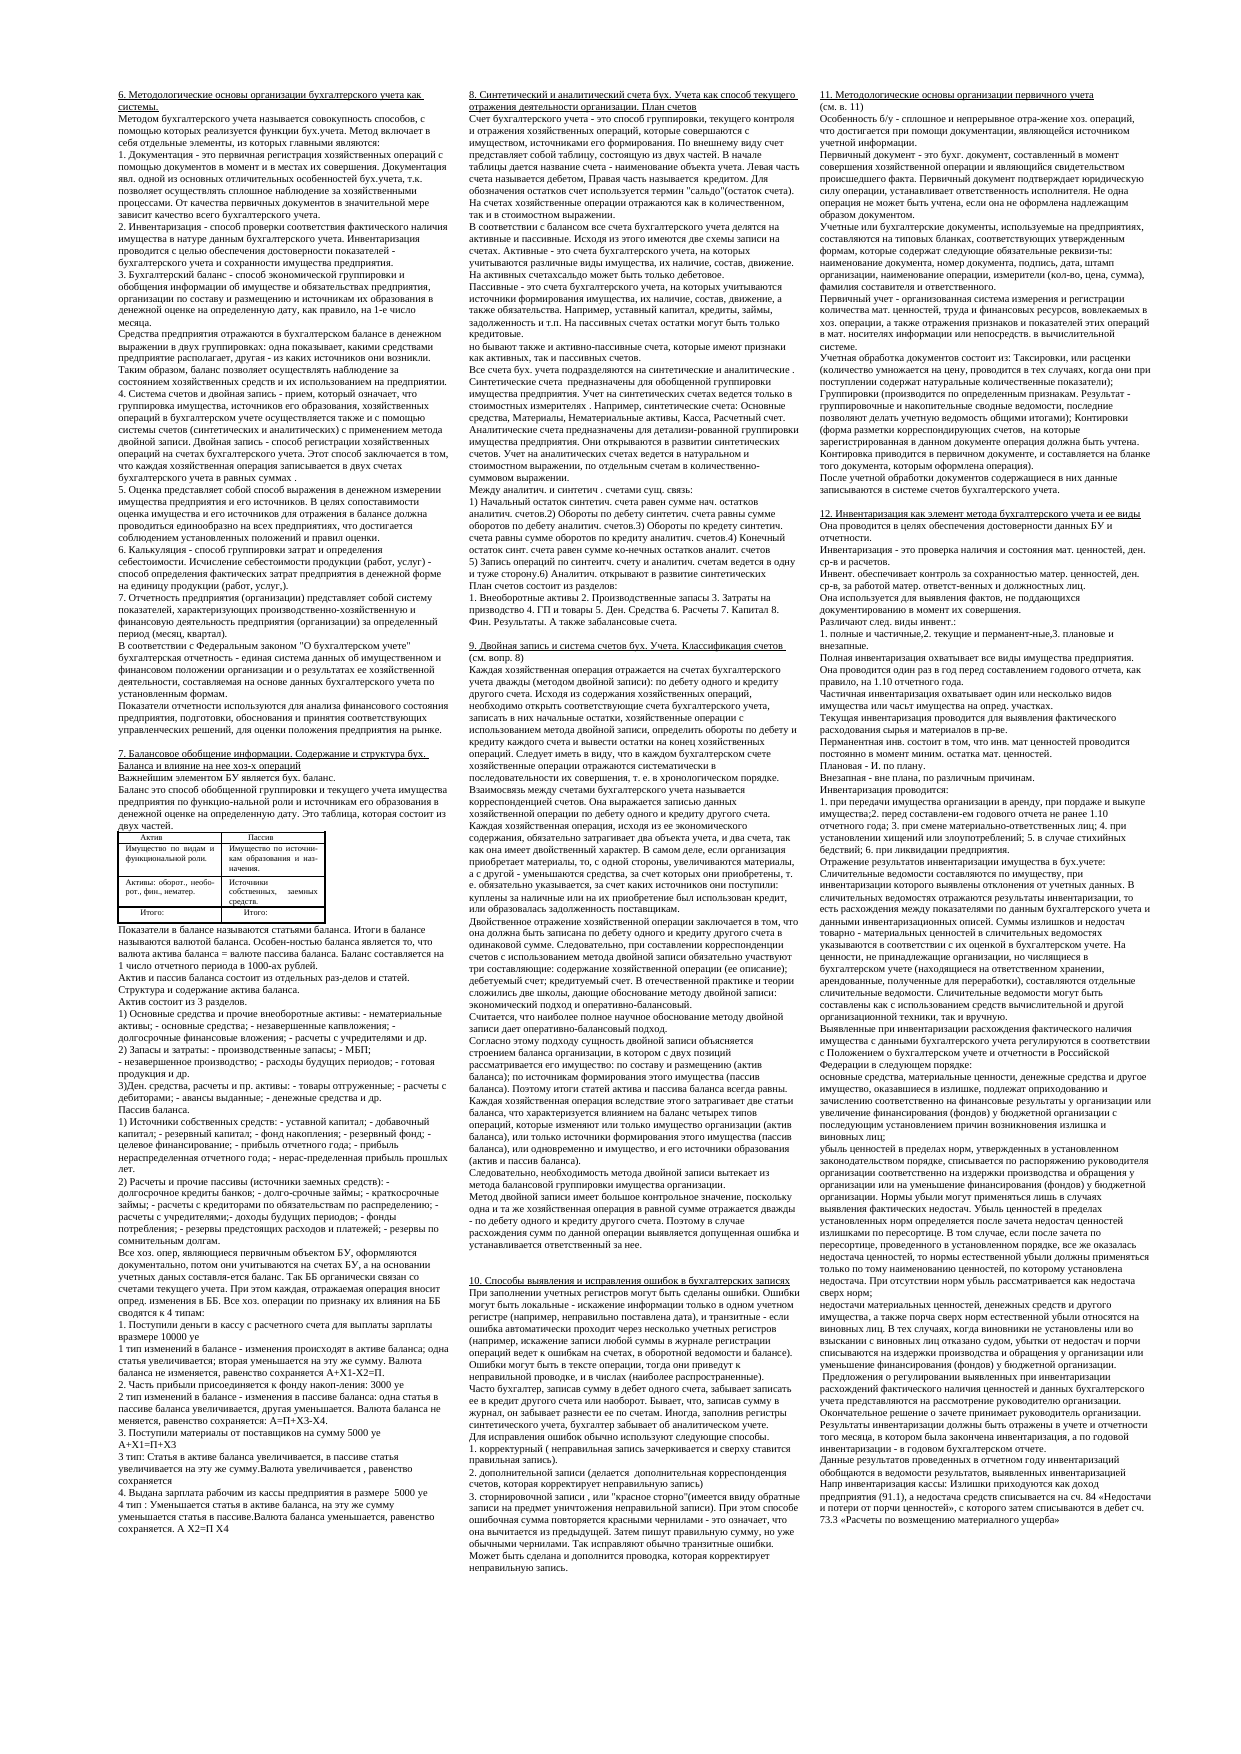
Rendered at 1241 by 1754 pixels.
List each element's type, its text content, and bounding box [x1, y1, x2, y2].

text Двойственное отражение хозяйственной операции заключается в том, что она должна быть записана по дебету одного и кредиту другого счета в одинаковой сумме. Следовательно, при составлении корреспонденции счетов с использованием метода двойной записи обязательно участвуют три составляющие: содержание хозяйственной операции (ее описание); дебетуемый счет; кредитуемый счет. В отечественной практике и теории сложились две школы, дающие обоснование методу двойной записи: экономический подход и оперативно-балансовый. [469, 915, 801, 1011]
text Каждая хозяйственная операция отражается на счетах бухгалтерского учета дважды (методом двойной записи): по дебету одного и кредиту другого счета. Исходя из содержания хозяйственных операций, необходимо открыть соответствующие счета бухгалтерского учета, записать в них начальные остатки, хозяйственные операции с использованием метода двойной записи, определить обороты по дебету и кредиту каждого счета и вывести остатки на конец хозяйственных операций. Следует иметь в виду, что в каждом бухгалтерском счете хозяйственные операции отражаются систематически в последовательности их совершения, т. е. в хронологическом порядке. Взаимосвязь между счетами бухгалтерского учета называется корреспонденцией счетов. Она выражается записью данных хозяйственной операции по дебету одного и кредиту другого счета. [469, 664, 801, 819]
text основные средства, материальные ценности, денежные средства и другое имущество, оказавшиеся в излишке, подлежат оприходованию и зачислению соответственно на финансовые результаты у организации или увеличение финансирования (фондов) у бюджетной организации с последующим установлением причин возникновения излишка и виновных лиц; [819, 1071, 1152, 1143]
text 3 тип: Статья в активе баланса увеличивается, в пассиве статья увеличивается на эту же сумму.Валюта увеличивается , равенство сохраняется [118, 1451, 450, 1487]
text Структура и содержание актива баланса. [118, 983, 450, 996]
text Первичный документ - это бухг. документ, составленный в момент совершения хозяйственной операции и являющийся свидетельством происшедшего факта. Первичный документ подтверждает юридическую силу операции, устанавливает ответственность исполнителя. Не одна операция не может быть учтена, если она не оформлена надлежащим образом документом. [819, 148, 1152, 220]
text Баланс это способ обобщенной группировки и текущего учета имущества предприятия по функцио-нальной роли и источникам его образования в денежной оценке на определенную дату. Это таблица, которая состоит из двух частей. [118, 783, 450, 831]
text Первичный учет - организованная система измерения и регистрации количества мат. ценностей, труда и финансовых ресурсов, вовлекаемых в хоз. операции, а также отражения признаков и показателей этих операций в мат. носителях информации или непосредств. в вычислительной системе. [819, 292, 1152, 352]
text Полная инвентаризация охватывает все виды имущества предприятия. Она проводится один раз в год перед составлением годового отчета, как правило, на 1.10 отчетного года. [819, 652, 1152, 688]
text недостачи материальных ценностей, денежных средств и другого имущества, а также порча сверх норм естественной убыли относятся на виновных лиц. В тех случаях, когда виновники не установлены или во взыскании с виновных лиц отказано судом, убытки от недостач и порчи списываются на издержки производства и обращения у организации или уменьшение финансирования (фондов) у бюджетной организации. [819, 1298, 1152, 1370]
text 2. дополнительной записи (делается дополнительная корреспонденция счетов, которая корректирует неправильную запись) [469, 1466, 801, 1490]
text Все хоз. опер, являющиеся первичным объектом БУ, оформляются документально, потом они учитываются на счетах БУ, а на основании учетных даных составля-ется баланс. Так ББ органически связан со счетами текущего учета. При этом каждая, отражаемая операция вносит опред. изменения в ББ. Все хоз. операции по признаку их влияния на ББ сводятся к 4 типам: [118, 1247, 450, 1319]
text 3)Ден. средства, расчеты и пр. активы: - товары отгруженные; - расчеты с дебиторами; - авансы выданные; - денежные средства и др. [118, 1079, 450, 1103]
text Выявленные при инвентаризации расхождения фактического наличия имущества с данными бухгалтерского учета регулируются в соответствии с Положением о бухгалтерском учете и отчетности в Российской Федерации в следующем порядке: [819, 1023, 1152, 1071]
text Напр инвентаризация кассы: Излишки приходуются как доход предприятия (91.1), а недостача средств списывается на сч. 84 «Недостачи и потери от порчи ценностей», с которого затем списываются в дебет сч. 73.3 «Расчеты по возмещению материалного ущерба» [819, 1478, 1152, 1526]
table_cell Источники собственных, заемных средств. [222, 877, 324, 906]
text Данные результатов проведенных в отчетном году инвентаризаций обобщаются в ведомости результатов, выявленных инвентаризацией [819, 1454, 1152, 1478]
text Учетная обработка документов состоит из: Таксировки, или расценки (количество умножается на цену, проводится в тех случаях, когда они при поступлении содержат натуральные количественные показатели); Группировки (производится по определенным признакам. Результат - группировочные и накопительные сводные ведомости, последние позволяют делать учетную ведомость общими итогами); Контировки (форма разметки корреспондирующих счетов, на которые зарегистрированная в данном документе операция должна быть учтена. Контировка приводится в первичном документе, и составляется на бланке того документа, которым оформлена операция). [819, 352, 1152, 472]
text 1. при передачи имущества организации в аренду, при пордаже и выкупе имущества;2. перед составлени-ем годового отчета не ранее 1.10 отчетного года; 3. при смене материально-ответственных лиц; 4. при установлении хищений или злоупотреблений; 5. в случае стихийных бедствий; 6. при ликвидации предприятия. [819, 795, 1152, 855]
text Она проводится в целях обеспечения достоверности данных БУ и отчетности. [819, 520, 1152, 544]
text 1. Документация - это первичная регистрация хозяйственных операций с помощью документов в момент и в местах их совершения. Документация явл. одной из основных отличительных особенностей бух.учета, т.к. позволяет осуществлять сплошное наблюдение за хозяйственными процессами. От качества первичных документов в значительной мере зависит качество всего бухгалтерского учета. [118, 148, 450, 220]
text Методом бухгалтерского учета называется совокупность способов, с помощью которых реализуется функции бух.учета. Метод включает в себя отдельные элементы, из которых главными являются: [118, 113, 450, 148]
table_cell Активы: оборот., необорот., фин., нематер. [119, 877, 221, 906]
text 7. Отчетность предприятия (организации) представляет собой систему показателей, характеризующих производственно-хозяйственную и финансовую деятельность предприятия (организации) за определенный период (месяц, квартал). [118, 592, 450, 640]
text 4. Система счетов и двойная запись - прием, который означает, что группировка имущества, источников его образования, хозяйственных операций в бухгалтерском учете осуществляется также и с помощью системы счетов (синтетических и аналитических) с применением метода двойной записи. Двойная запись - способ регистрации хозяйственных операций на счетах бухгалтерского учета. Этот способ заключается в том, что каждая хозяйственная операция записывается в двух счетах бухгалтерского учета в равных суммах . [118, 388, 450, 484]
text Частичная инвентаризация охватывает один или несколько видов имущества или часьт имущества на опред. участках. [819, 688, 1152, 712]
text 1 тип изменений в балансе - изменения происходят в активе баланса; одна статья увеличивается; вторая уменьшается на эту же сумму. Валюта баланса не изменяется, равенство сохраняется А+Х1-Х2=П. [118, 1343, 450, 1379]
text 8. Синтетический и аналитический счета бух. Учета как способ текущего отражения деятельности организации. План счетов [469, 89, 801, 113]
text Особенность б/у - сплошное и непрерывное отра-жение хоз. операций, что достигается при помощи документации, являющейся источником учетной информации. [819, 113, 1152, 148]
text 1. полные и частичные,2. текущие и перманент-ные,3. плановые и внезапные. [819, 628, 1152, 652]
text 10. Способы выявления и исправления ошибок в бухгалтерских записях [469, 1274, 801, 1287]
text Перманентная инв. состоит в том, что инв. мат ценностей проводится постоянно в момент миним. остатка мат. ценностей. [819, 736, 1152, 759]
table_cell Имущество по видам и функциональной роли. [119, 844, 221, 876]
text 1. корректурный ( неправильная запись зачеркивается и сверху ставится правильная запись). [469, 1442, 801, 1466]
table_cell Итого: [222, 908, 324, 922]
text Каждая хозяйственная операция, исходя из ее экономического содержания, обязательно затрагивает два объекта учета, и два счета, так как она имеет двойственный характер. В самом деле, если организация приобретает материалы, то, с одной стороны, увеличиваются материалы, а с другой - уменьшаются средства, за счет которых они приобретены, т. е. обязательно указывается, за счет каких источников они поступили: куплены за наличные или на их приобретение был использован кредит, или образовалась задолженность поставщикам. [469, 819, 801, 915]
text 2) Расчеты и прочие пассивы (источники заемных средств): - долгосрочное кредиты банков; - долго-срочные займы; - краткосрочные займы; - расчеты с кредиторами по обязательствам по распределению; - расчеты с учредителями;- доходы будущих периодов; - фонды потребления; - резервы предстоящих расходов и платежей; - резервы по сомнительным долгам. [118, 1175, 450, 1247]
text 2. Инвентаризация - способ проверки соответствия фактического наличия имущества в натуре данным бухгалтерского учета. Инвентаризация проводится с целью обеспечения достоверности показателей -бухгалтерского учета и сохранности имущества предприятия. [118, 220, 450, 268]
text 1. Внеоборотные активы 2. Производственные запасы 3. Затраты на призводство 4. ГП и товары 5. Ден. Средства 6. Расчеты 7. Капитал 8. Фин. Результаты. А также забалансовые счета. [469, 592, 801, 628]
table_cell Имущество по источникам образования и назначения. [222, 844, 324, 876]
text 1) Источники собственных средств: - уставной капитал; - добавочный капитал; - резервный капитал; - фонд накопления; - резервный фонд; - целевое финансирование; - прибыль отчетного года; - прибыль нераспределенная отчетного года; - нерас-пределенная прибыль прошлых лет. [118, 1115, 450, 1175]
text Ошибки могут быть в тексте операции, тогда они приведут к неправильной проводке, и в числах (наиболее распространенные). [469, 1358, 801, 1382]
text - незавершенное производство; - расходы будущих периодов; - готовая продукция и др. [118, 1055, 450, 1079]
text Инвент. обеспечивает контроль за сохранностью матер. ценностей, ден. ср-в, за работой матер. ответст-венных и должностных лиц. [819, 568, 1152, 592]
table_cell Итого: [119, 908, 221, 922]
text После учетной обработки документов содержащиеся в них данные записываются в системе счетов бухгалтерского учета. [819, 472, 1152, 496]
text 4 тип : Уменьшается статья в активе баланса, на эту же сумму уменьшается статья в пассиве.Валюта баланса уменьшается, равенство сохраняется. А Х2=П Х4 [118, 1499, 450, 1534]
text 3. Бухгалтерский баланс - способ экономической группировки и обобщения информации об имуществе и обязательствах предприятия, организации по составу и размещению и источникам их образования в денежной оценке на определенную дату, как правило, на 1-е число месяца. [118, 268, 450, 328]
text Пассивные - это счета бухгалтерского учета, на которых учитываются источники формирования имущества, их наличие, состав, движение, а также обязательства. Например, уставный капитал, кредиты, займы, задолженность и т.п. На пассивных счетах остатки могут быть только кредитовые. [469, 280, 801, 340]
text Она используется для выявления фактов, не поддающихся документированию в момент их совершения. [819, 592, 1152, 616]
text Текущая инвентаризация проводится для выявления фактического расходования сырья и материалов в пр-ве. [819, 712, 1152, 736]
text 5. Оценка представляет собой способ выражения в денежном измерении имущества предприятия и его источников. В целях сопоставимости оценка имущества и его источников для отражения в балансе должна проводиться единообразно на всех предприятиях, что достигается соблюдением установленных положений и правил оценки. [118, 484, 450, 544]
text 1) Основные средства и прочие внеоборотные активы: - нематериальные активы; - основные средства; - незавершенные капвложения; - долгосрочные финансовые вложения; - расчеты с учредителями и др. [118, 1007, 450, 1043]
text Показатели в балансе называются статьями баланса. Итоги в балансе называются валютой баланса. Особен-ностью баланса является то, что валюта актива баланса = валюте пассива баланса. Баланс составляется на 1 число отчетного периода в 1000-ах рублей. [118, 924, 450, 972]
text но бывают также и активно-пассивные счета, которые имеют признаки как активных, так и пассивных счетов. [469, 340, 801, 364]
text Метод двойной записи имеет большое контрольное значение, поскольку одна и та же хозяйственная операция в равной сумме отражается дважды - по дебету одного и кредиту другого счета. Поэтому в случае расхождения сумм по данной операции выявляется допущенная ошибка и устанавливается ответственный за нее. [469, 1191, 801, 1251]
text 6. Методологические основы организации бухгалтерского учета как системы. [118, 89, 450, 113]
text 7. Балансовое обобщение информации. Содержание и структура бух. Баланса и влияние на нее хоз-х операций [118, 747, 450, 771]
text Инвентаризация - это проверка наличия и состояния мат. ценностей, ден. ср-в и расчетов. [819, 544, 1152, 568]
text В соответствии с балансом все счета бухгалтерского учета делятся на активные и пассивные. Исходя из этого имеются две схемы записи на счетах. Активные - это счета бухгалтерского учета, на которых учитываются различные виды имущества, их наличие, состав, движение. На активных счетахсальдо может быть только дебетовое. [469, 220, 801, 280]
text 2 тип изменений в балансе - изменения в пассиве баланса: одна статья в пассиве баланса увеличивается, другая уменьшается. Валюта баланса не меняется, равенство сохраняется: А=П+Х3-Х4. [118, 1391, 450, 1427]
text Синтетические счета предназначены для обобщенной группировки имущества предприятия. Учет на синтетических счетах ведется только в стоимостных измерителях . Например, синтетические счета: Основные средства, Материалы, Нематериальные активы, Касса, Расчетный счет. [469, 376, 801, 424]
text Сличительные ведомости составляются по имуществу, при инвентаризации которого выявлены отклонения от учетных данных. В сличительных ведомостях отражаются результаты инвентаризации, то есть расхождения между показателями по данным бухгалтерского учета и данными инвентаризационных описей. Суммы излишков и недостач товарно - материальных ценностей в сличительных ведомостях указываются в соответствии с их оценкой в бухгалтерском учете. На ценности, не принадлежащие организации, но числящиеся в бухгалтерском учете (находящиеся на ответственном хранении, арендованные, полученные для переработки), составляются отдельные сличительные ведомости. Сличительные ведомости могут быть составлены как с использованием средств вычислительной и другой организационной техники, так и вручную. [819, 867, 1152, 1023]
text Следовательно, необходимость метода двойной записи вытекает из метода балансовой группировки имущества организации. [469, 1167, 801, 1191]
text 1. Поступили деньги в кассу с расчетного счета для выплаты зарплаты вразмере 10000 уе [118, 1319, 450, 1343]
text 1) Начальный остаток синтетич. счета равен сумме нач. остатков аналитич. счетов.2) Обороты по дебету синтетич. счета равны сумме оборотов по дебету аналитич. счетов.3) Обороты по кредету синтетич. счета равны сумме оборотов по кредиту аналитич. счетов.4) Конечный остаток синт. счета равен сумме ко-нечных остатков аналит. счетов [469, 496, 801, 556]
text 6. Калькуляция - способ группировки затрат и определения себестоимости. Исчисление себестоимости продукции (работ, услуг) - способ определения фактических затрат предприятия в денежной форме на единицу продукции (работ, услуг,). [118, 544, 450, 592]
text Аналитические счета предназначены для детализи-рованной группировки имущества предприятия. Они открываются в развитии синтетических счетов. Учет на аналитических счетах ведется в натуральном и стоимостном выражении, по отдельным счетам в количественно-суммовом выражении. [469, 424, 801, 484]
text Считается, что наиболее полное научное обоснование методу двойной записи дает оперативно-балансовый подход. [469, 1011, 801, 1035]
text Согласно этому подходу сущность двойной записи объясняется строением баланса организации, в котором с двух позиций рассматривается его имущество: по составу и размещению (актив баланса); по источникам формирования этого имущества (пассив баланса). Поэтому итоги статей актива и пассива баланса всегда равны. Каждая хозяйственная операция вследствие этого затрагивает две статьи баланса, что характеризуется влиянием на баланс четырех типов операций, которые изменяют или только имущество организации (актив баланса), или только источники формирования этого имущества (пассив баланса), или одновременно и имущество, и его источники образования (актив и пассив баланса). [469, 1035, 801, 1167]
text убыль ценностей в пределах норм, утвержденных в установленном законодательством порядке, списывается по распоряжению руководителя организации соответственно на издержки производства и обращения у организации или на уменьшение финансирования (фондов) у бюджетной организации. Нормы убыли могут применяться лишь в случаях выявления фактических недостач. Убыль ценностей в пределах установленных норм определяется после зачета недостач ценностей излишками по пересортице. В том случае, если после зачета по пересортице, проведенного в установленном порядке, все же оказалась недостача ценностей, то нормы естественной убыли должны применяться только по тому наименованию ценностей, по которому установлена недостача. При отсутствии норм убыль рассматривается как недостача сверх норм; [819, 1143, 1152, 1298]
text 3. сторнировочной записи , или "красное сторно"(имеется ввиду обратные записи на предмет уничтожения неправильной записи). При этом способе ошибочная сумма повторяется красными чернилами - это означает, что она вычитается из предыдущей. Затем пишут правильную сумму, но уже обычными чернилами. Так исправляют обычно транзитные ошибки. Может быть сделана и дополнится проводка, которая корректирует неправильную запись. [469, 1490, 801, 1574]
text В соответствии с Федеральным законом "О бухгалтерском учете" бухгалтерская отчетность - единая система данных об имущественном и финансовом положении организации и о результатах ее хозяйственной деятельности, составляемая на основе данных бухгалтерского учета по установленным формам. [118, 640, 450, 699]
text Таким образом, баланс позволяет осуществлять наблюдение за состоянием хозяйственных средств и их использованием на предприятии. [118, 364, 450, 388]
text Счет бухгалтерского учета - это способ группировки, текущего контроля и отражения хозяйственных операций, которые совершаются с имуществом, источниками его формирования. По внешнему виду счет представляет собой таблицу, состоящую из двух частей. В начале таблицы дается название счета - наименование объекта учета. Левая часть счета называется дебетом, Правая часть называется кредитом. Для обозначения остатков счет используется термин "сальдо"(остаток счета). На счетах хозяйственные операции отражаются как в количественном, так и в стоимостном выражении. [469, 113, 801, 220]
text Предложения о регулировании выявленных при инвентаризации расхождений фактического наличия ценностей и данных бухгалтерского учета представляются на рассмотрение руководителю организации. Окончательное решение о зачете принимает руководитель организации. Результаты инвентаризации должны быть отражены в учете и отчетности того месяца, в котором была закончена инвентаризация, а по годовой инвентаризации - в годовом бухгалтерском отчете. [819, 1370, 1152, 1454]
text Показатели отчетности используются для анализа финансового состояния предприятия, подготовки, обоснования и принятия соответствующих управленческих решений, для оценки положения предприятия на рынке. [118, 699, 450, 736]
text Учетные или бухгалтерские документы, используемые на предприятиях, составляются на типовых бланках, соответствующих утвержденным формам, которые содержат следующие обязательные реквизи-ты: наименование документа, номер документа, подпись, дата, штамп организации, наименование операции, измерители (кол-во, цена, сумма), фамилия составителя и ответственного. [819, 220, 1152, 292]
